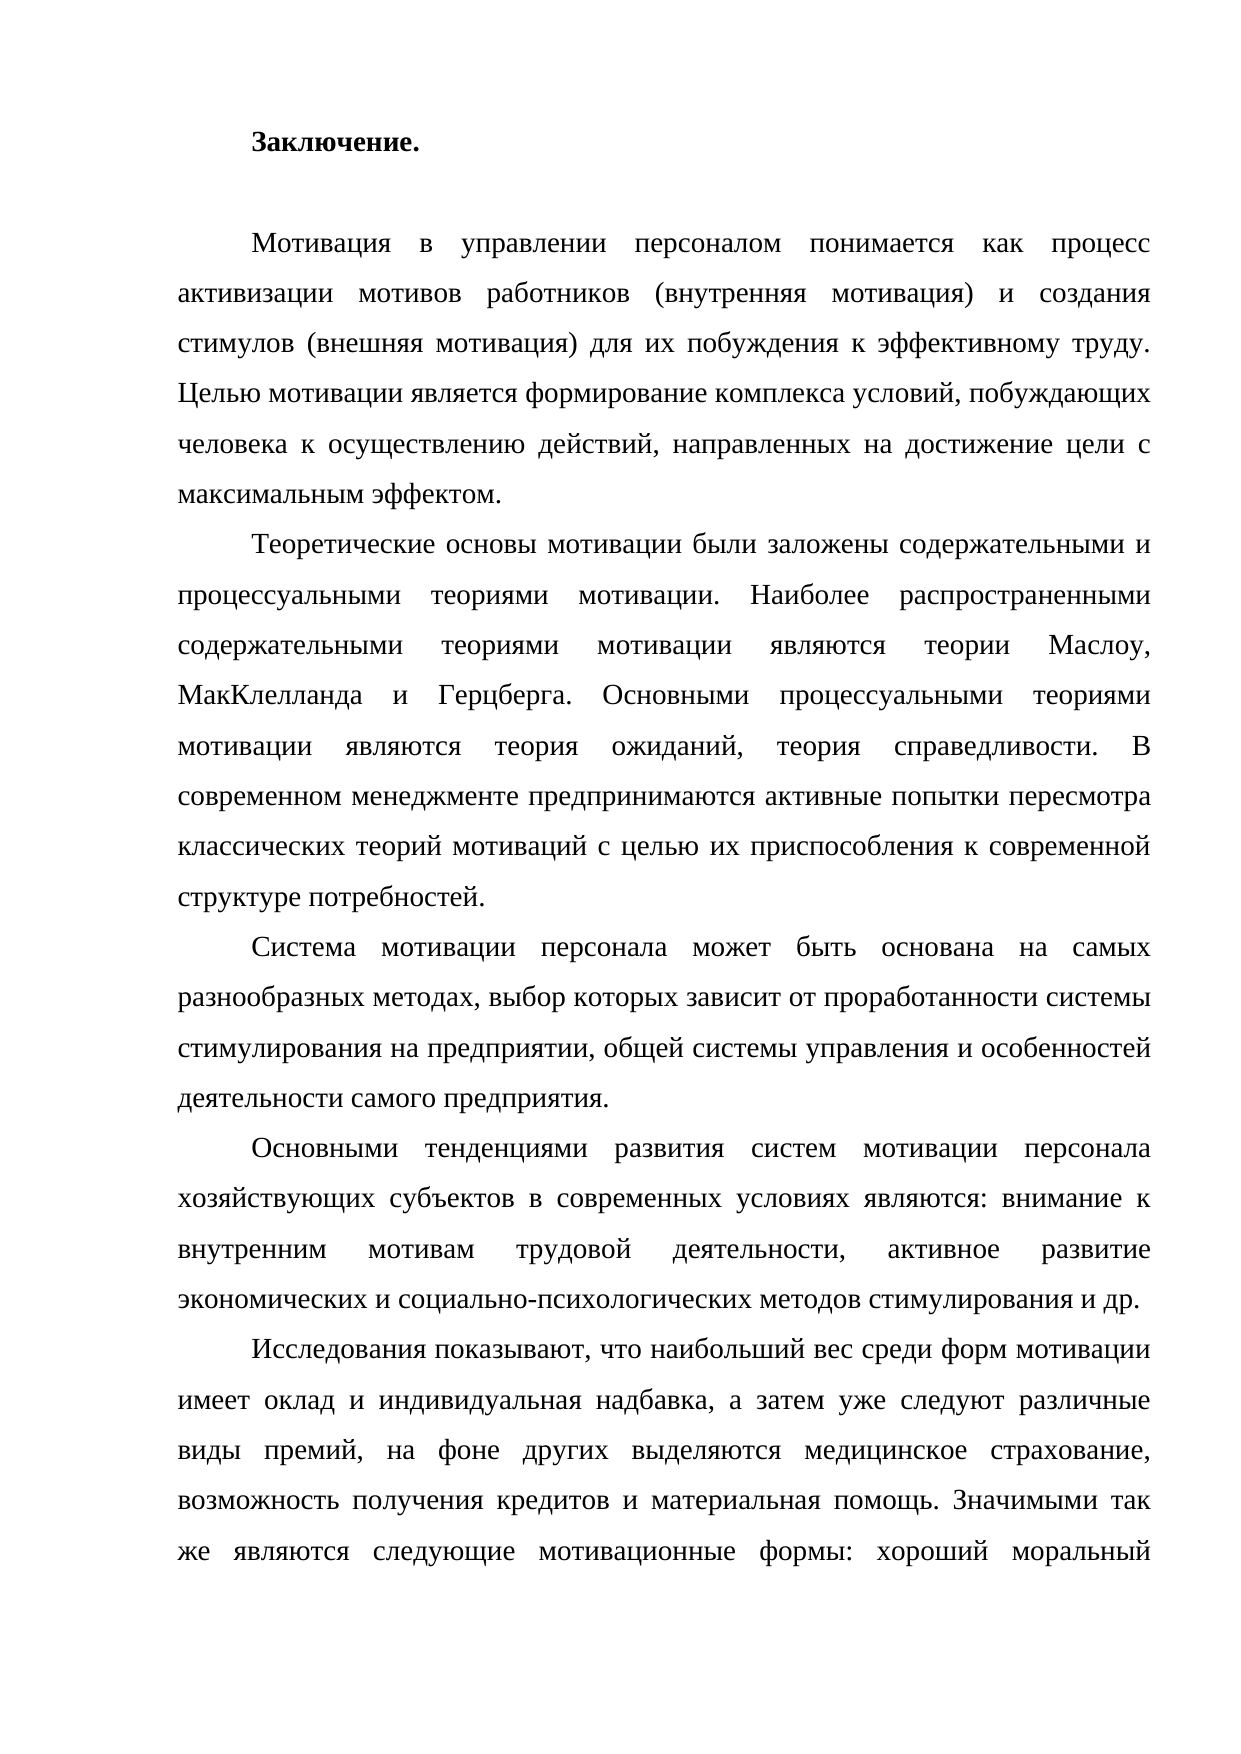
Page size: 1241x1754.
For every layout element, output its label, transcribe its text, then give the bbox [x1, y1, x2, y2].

text Основными тенденциями развития систем мотивации персонала хозяйствующих субъектов в современных условиях являются: внимание к внутренним мотивам трудовой деятельности, активное развитие экономических и социально-психологических методов стимулирования и др. [177, 1130, 1152, 1315]
text Мотивация в управлении персоналом понимается как процесс активизации мотивов работников (внутренняя мотивация) и создания стимулов (внешняя мотивация) для их побуждения к эффективному труду. Целью мотивации является формирование комплекса условий, побуждающих человека к осуществлению действий, направленных на достижение цели с максимальным эффектом. [177, 225, 1152, 510]
text Заключение. [177, 124, 1152, 158]
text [177, 1332, 1152, 1566]
text Теоретические основы мотивации были заложены содержательными и процессуальными теориями мотивации. Наиболее распространенными содержательными теориями мотивации являются теории Маслоу, МакКлелланда и Герцберга. Основными процессуальными теориями мотивации являются теория ожиданий, теория справедливости. В современном менеджменте предпринимаются активные попытки пересмотра классических теорий мотиваций с целью их приспособления к современной структуре потребностей. [177, 527, 1152, 912]
text Система мотивации персонала может быть основана на самых разнообразных методах, выбор которых зависит от проработанности системы стимулирования на предприятии, общей системы управления и особенностей деятельности самого предприятия. [177, 929, 1152, 1113]
